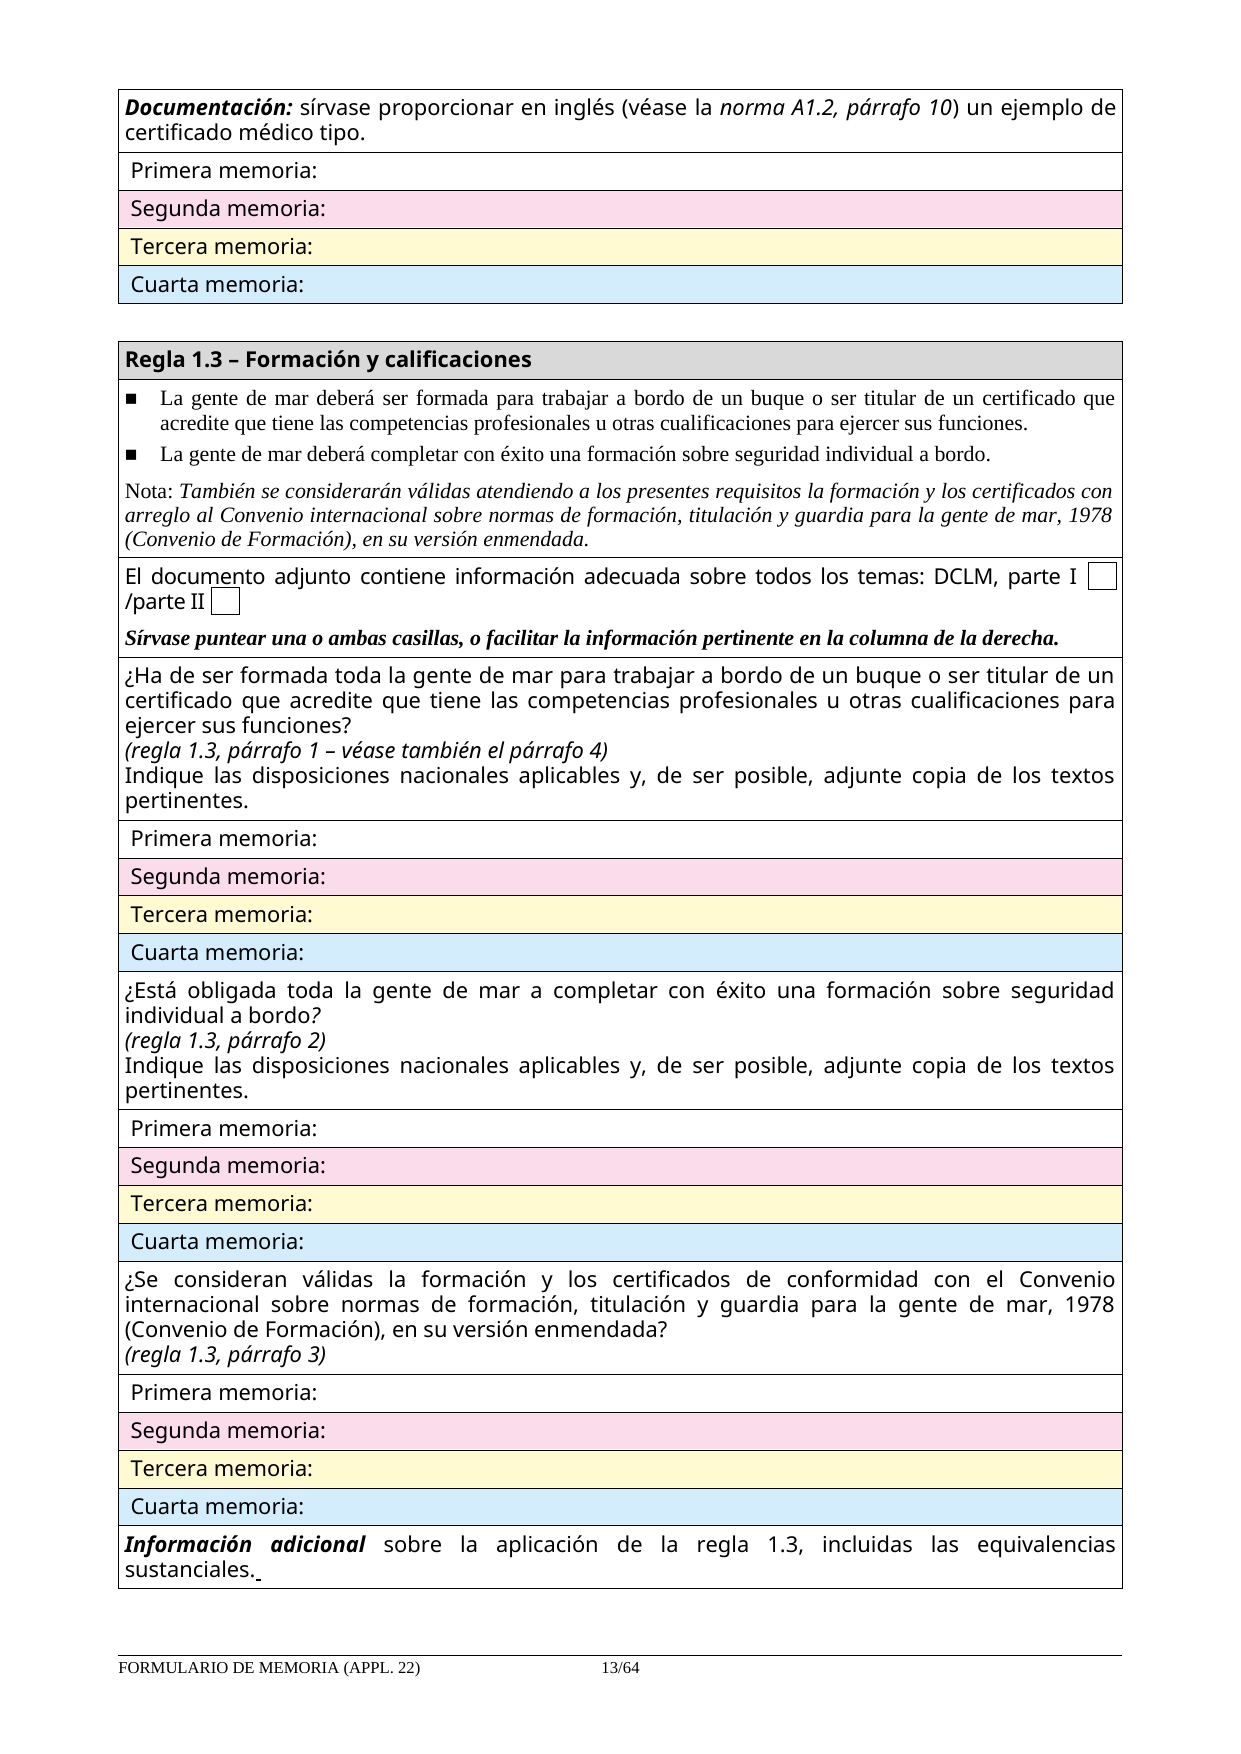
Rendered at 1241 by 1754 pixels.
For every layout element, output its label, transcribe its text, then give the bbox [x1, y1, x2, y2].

table_cell Tercera memoria: [119, 229, 1122, 265]
table_cell Primera memoria: [119, 1110, 1122, 1147]
table_cell Tercera memoria: [119, 1186, 1122, 1223]
table_cell ¿Está obligada toda la gente de mar a completar con éxito una formación sobre seguridad individual a bordo? (regla 1.3, párrafo 2) Indique las disposiciones nacionales aplicables y, de ser posible, adjunte copia de los textos pertinentes. [119, 972, 1122, 1109]
table_cell Cuarta memoria: [119, 934, 1122, 971]
table_cell Primera memoria: [119, 153, 1122, 189]
table_cell Cuarta memoria: [119, 1224, 1122, 1261]
table_cell El documento adjunto contiene información adecuada sobre todos los temas: DCLM, parte I /parte II Sírvase puntear una o ambas casillas, o facilitar la información pertinente en la columna de la derecha. [119, 558, 1122, 657]
table_cell Segunda memoria: [119, 1413, 1122, 1449]
table_cell Segunda memoria: [119, 859, 1122, 895]
table_cell ■ La gente de mar deberá ser formada para trabajar a bordo de un buque o ser titular de un certificado que acredite que tiene las competencias profesionales u otras cualificaciones para ejercer sus funciones. ■ La gente de mar deberá completar con éxito una formación sobre seguridad individual a bordo. Nota: También se considerarán válidas atendiendo a los presentes requisitos la formación y los certificados con arreglo al Convenio internacional sobre normas de formación, titulación y guardia para la gente de mar, 1978 (Convenio de Formación), en su versión enmendada. [119, 380, 1122, 557]
table_cell Primera memoria: [119, 1375, 1122, 1412]
table_header Regla 1.3 – Formación y calificaciones [119, 342, 1122, 379]
table_cell Documentación: sírvase proporcionar en inglés (véase la norma A1.2, párrafo 10) un ejemplo de certificado médico tipo. [119, 90, 1122, 152]
table_cell Cuarta memoria: [119, 266, 1122, 303]
table_cell Segunda memoria: [119, 191, 1122, 227]
table_cell Cuarta memoria: [119, 1489, 1122, 1525]
table_cell ¿Se consideran válidas la formación y los certificados de conformidad con el Convenio internacional sobre normas de formación, titulación y guardia para la gente de mar, 1978 (Convenio de Formación), en su versión enmendada? (regla 1.3, párrafo 3) [119, 1262, 1122, 1374]
table_cell Segunda memoria: [119, 1148, 1122, 1185]
table_cell Tercera memoria: [119, 896, 1122, 933]
table_cell Tercera memoria: [119, 1451, 1122, 1487]
table_cell Primera memoria: [119, 821, 1122, 857]
table_cell ¿Ha de ser formada toda la gente de mar para trabajar a bordo de un buque o ser titular de un certificado que acredite que tiene las competencias profesionales u otras cualificaciones para ejercer sus funciones? (regla 1.3, párrafo 1 – véase también el párrafo 4) Indique las disposiciones nacionales aplicables y, de ser posible, adjunte copia de los textos pertinentes. [119, 658, 1122, 819]
table_cell Información adicional sobre la aplicación de la regla 1.3, incluidas las equivalencias sustanciales. [119, 1526, 1122, 1588]
